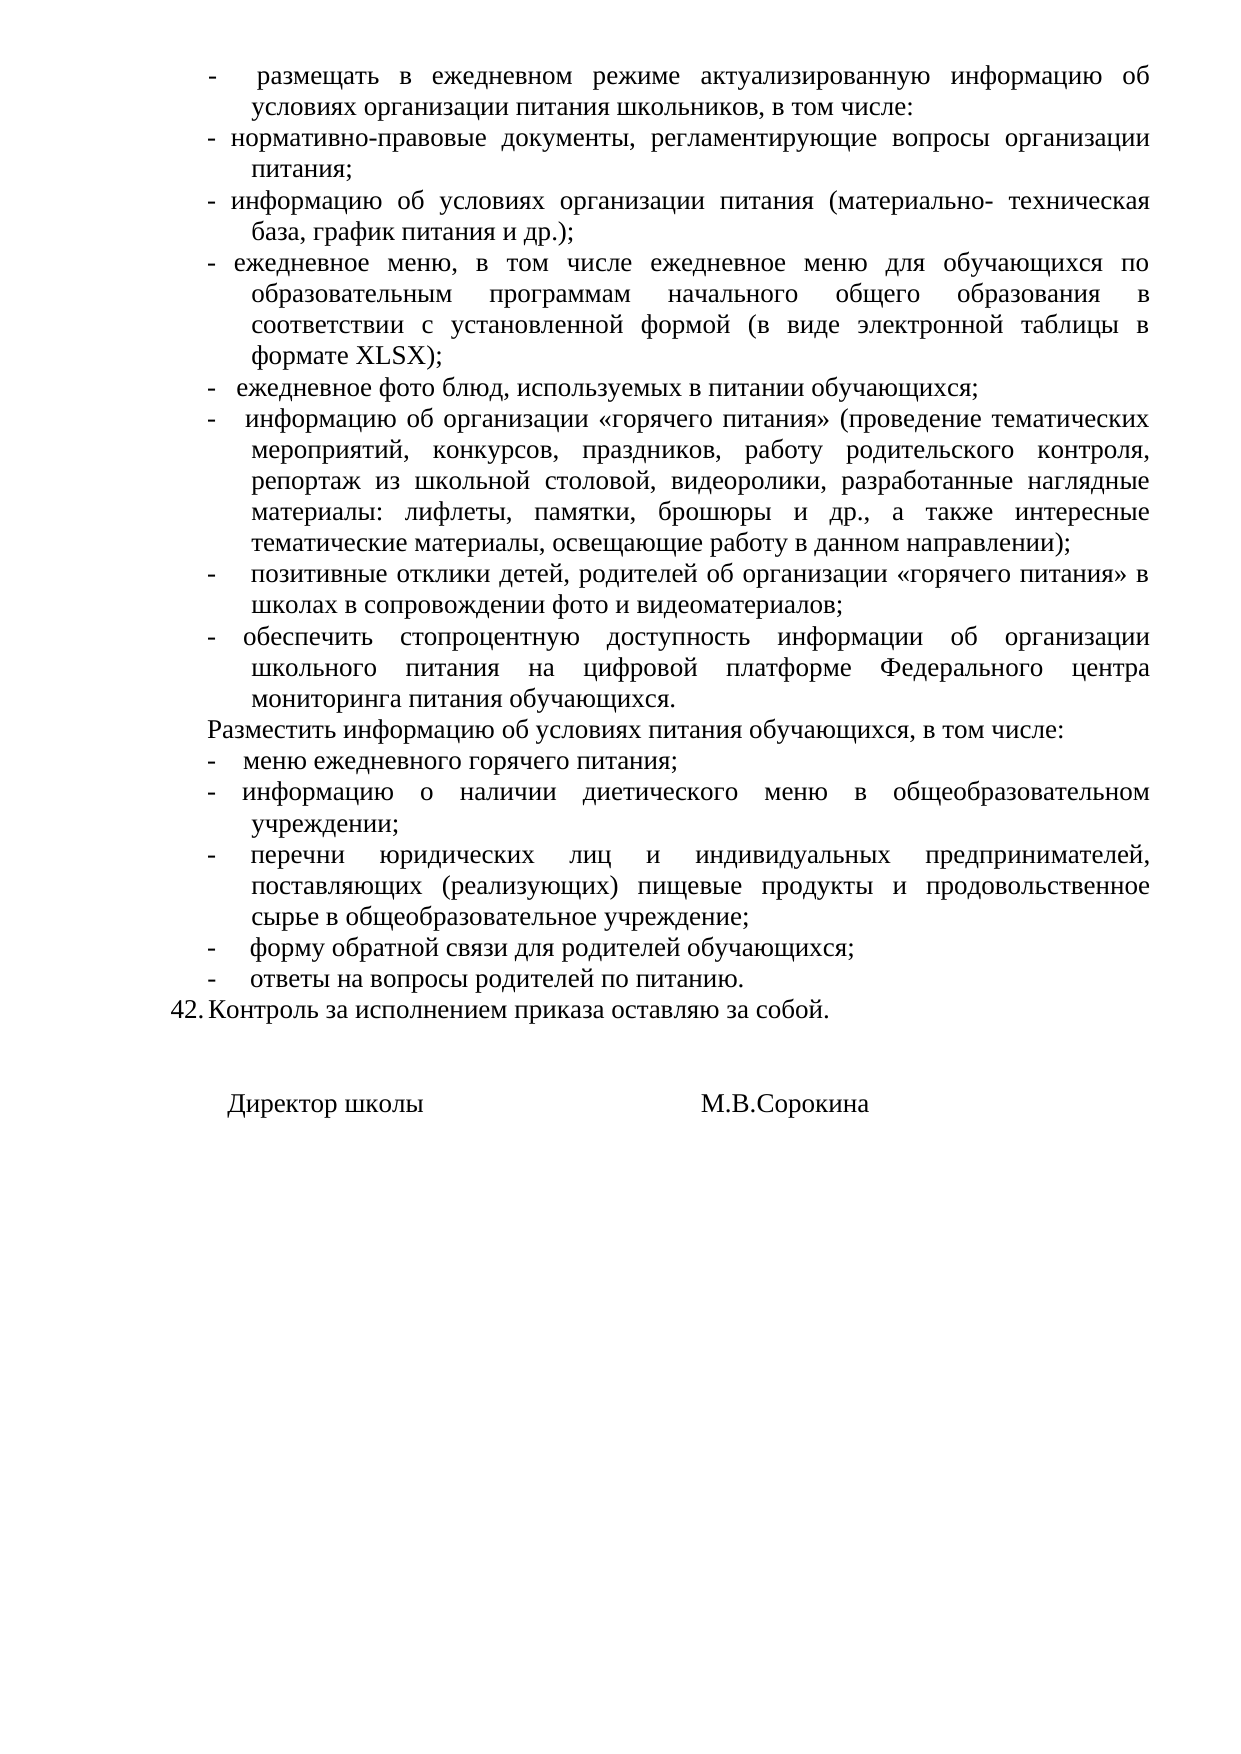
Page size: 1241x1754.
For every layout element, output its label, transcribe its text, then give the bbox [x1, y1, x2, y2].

list - нормативно-правовые документы, регламентирующие вопросы организации питания; [207, 121, 1151, 184]
list - размещать в ежедневном режиме актуализированную информацию об условиях организации питания школьников, в том числе: [208, 59, 1151, 121]
list - меню ежедневного горячего питания; [207, 744, 1151, 776]
text - обеспечить стопроцентную доступность информации об организации школьного питания на цифровой платформе Федерального центра мониторинга питания обучающихся. [207, 620, 1151, 713]
list - ежедневное фото блюд, используемых в питании обучающихся; [207, 371, 1151, 402]
list - информацию об условиях организации питания (материально- техническая база, график питания и др.); [207, 184, 1151, 246]
list - позитивные отклики детей, родителей об организации «горячего питания» в школах в сопровождении фото и видеоматериалов; [207, 557, 1151, 620]
text - ответы на вопросы родителей по питанию. [133, 962, 1151, 993]
list - ежедневное меню, в том числе ежедневное меню для обучающихся по образовательным программам начального общего образования в соответствии с установленной формой (в виде электронной таблицы в формате XLSX); [207, 246, 1151, 371]
list - перечни юридических лиц и индивидуальных предпринимателей, поставляющих (реализующих) пищевые продукты и продовольственное сырье в общеобразовательное учреждение; [207, 838, 1151, 931]
list Контроль за исполнением приказа оставляю за собой. [170, 993, 1151, 1025]
text Директор школы М.В.Сорокина [207, 1087, 1152, 1118]
list - информацию об организации «горячего питания» (проведение тематических мероприятий, конкурсов, праздников, работу родительского контроля, репортаж из школьной столовой, видеоролики, разработанные наглядные материалы: лифлеты, памятки, брошюры и др., а также интересные тематические материалы, освещающие работу в данном направлении); [207, 402, 1151, 557]
list Разместить информацию об условиях питания обучающихся, в том числе: [207, 713, 1151, 744]
list - информацию о наличии диетического меню в общеобразовательном учреждении; [207, 776, 1151, 838]
list - форму обратной связи для родителей обучающихся; [207, 931, 1151, 962]
